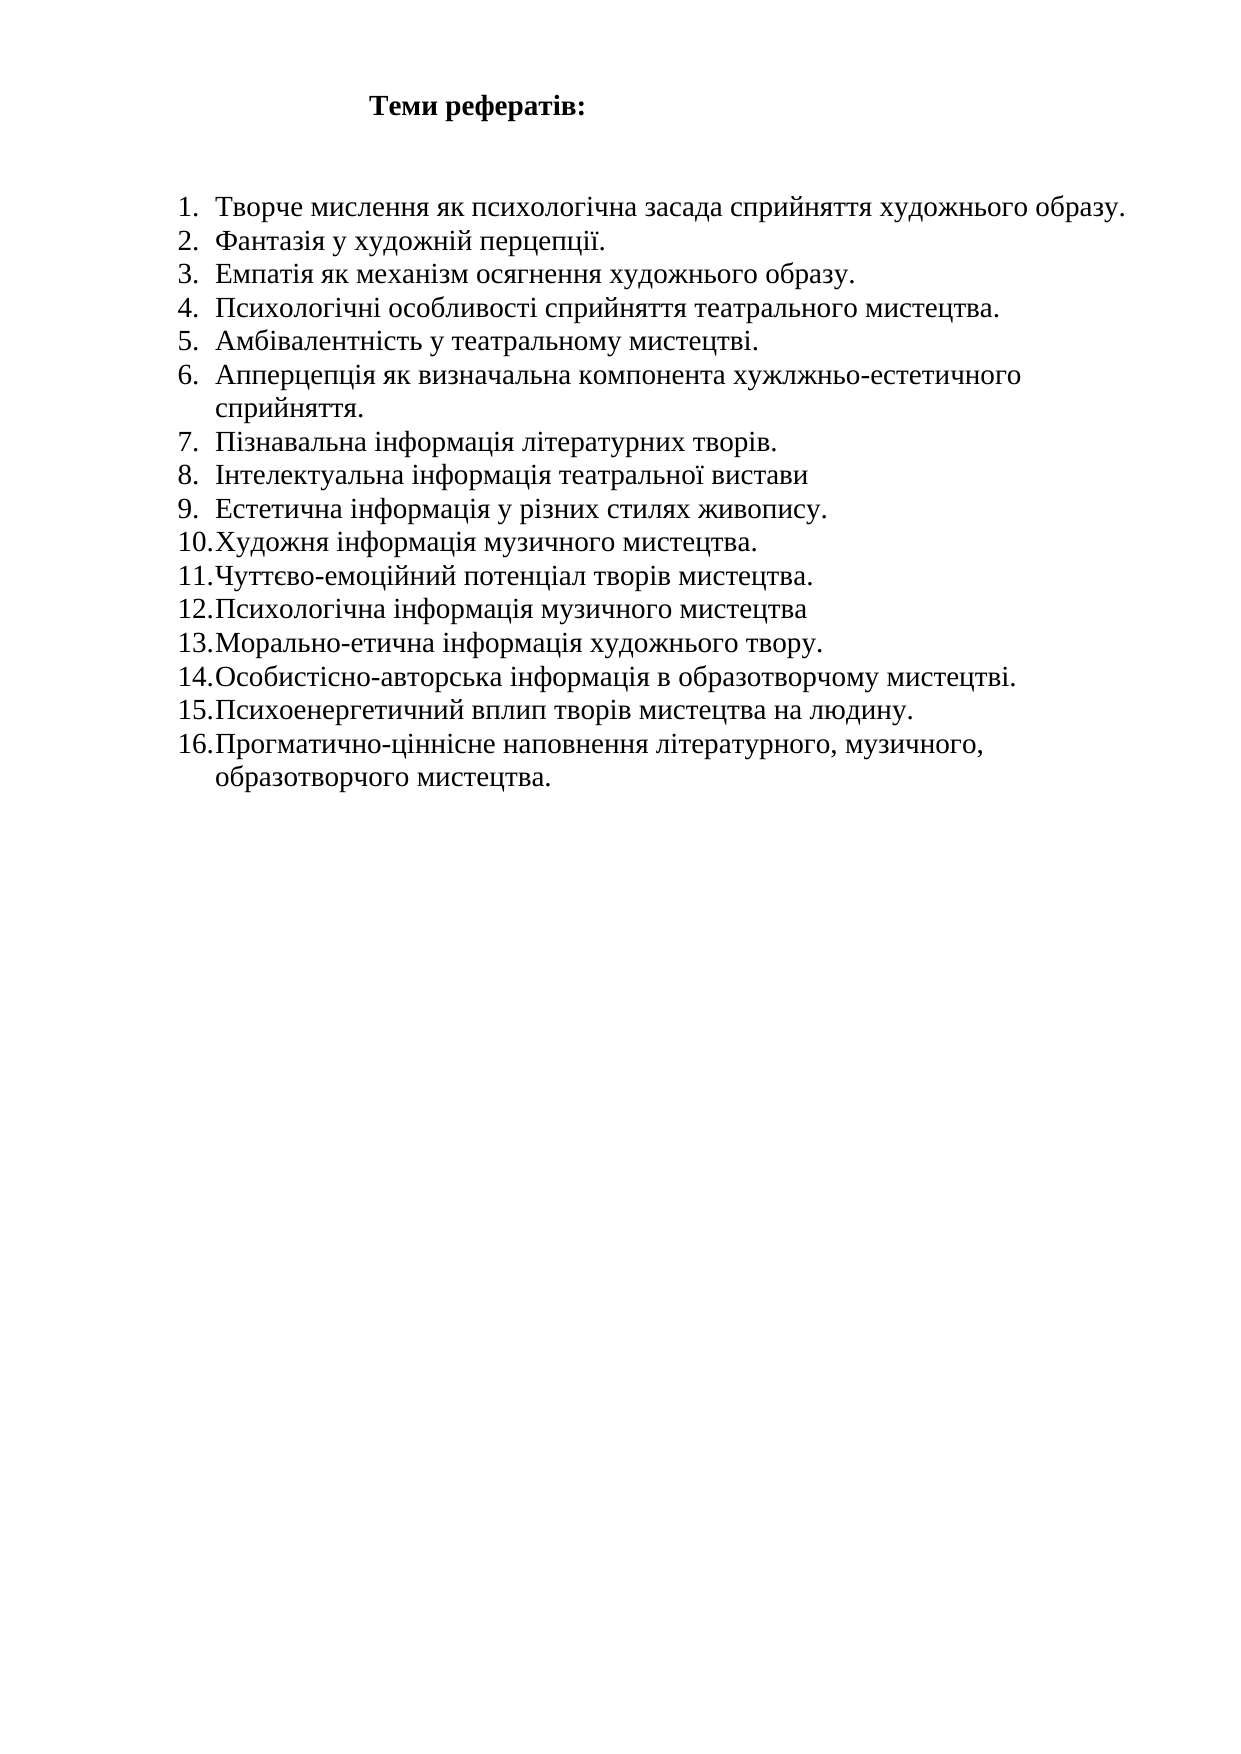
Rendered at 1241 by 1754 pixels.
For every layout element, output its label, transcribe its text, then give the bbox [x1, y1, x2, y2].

list Особистісно-авторська інформація в образотворчому мистецтві. [177, 659, 1152, 692]
list Фантазія у художній перцепції. [177, 223, 1152, 256]
list Інтелектуальна інформація театральної вистави [177, 457, 1152, 491]
list Емпатія як механізм осягнення художнього образу. [177, 256, 1152, 290]
list Прогматично-ціннісне наповнення літературного, музичного, образотворчого мистецтва. [177, 726, 1152, 793]
list Морально-етична інформація художнього твору. [177, 625, 1152, 659]
text Теми рефератів: [354, 88, 1152, 122]
list Психологічні особливості сприйняття театрального мистецтва. [177, 290, 1152, 323]
list Художня інформація музичного мистецтва. [177, 524, 1152, 558]
list Апперцепція як визначальна компонента хужлжньо-естетичного сприйняття. [177, 357, 1152, 424]
list Естетична інформація у різних стилях живопису. [177, 491, 1152, 524]
list Пізнавальна інформація літературних творів. [177, 424, 1152, 457]
list Творче мислення як психологічна засада сприйняття художнього образу. [177, 189, 1152, 223]
list Психоенергетичний вплип творів мистецтва на людину. [177, 692, 1152, 726]
list Амбівалентність у театральному мистецтві. [177, 323, 1152, 357]
list Психологічна інформація музичного мистецтва [177, 592, 1152, 625]
list Чуттєво-емоційний потенціал творів мистецтва. [177, 558, 1152, 592]
